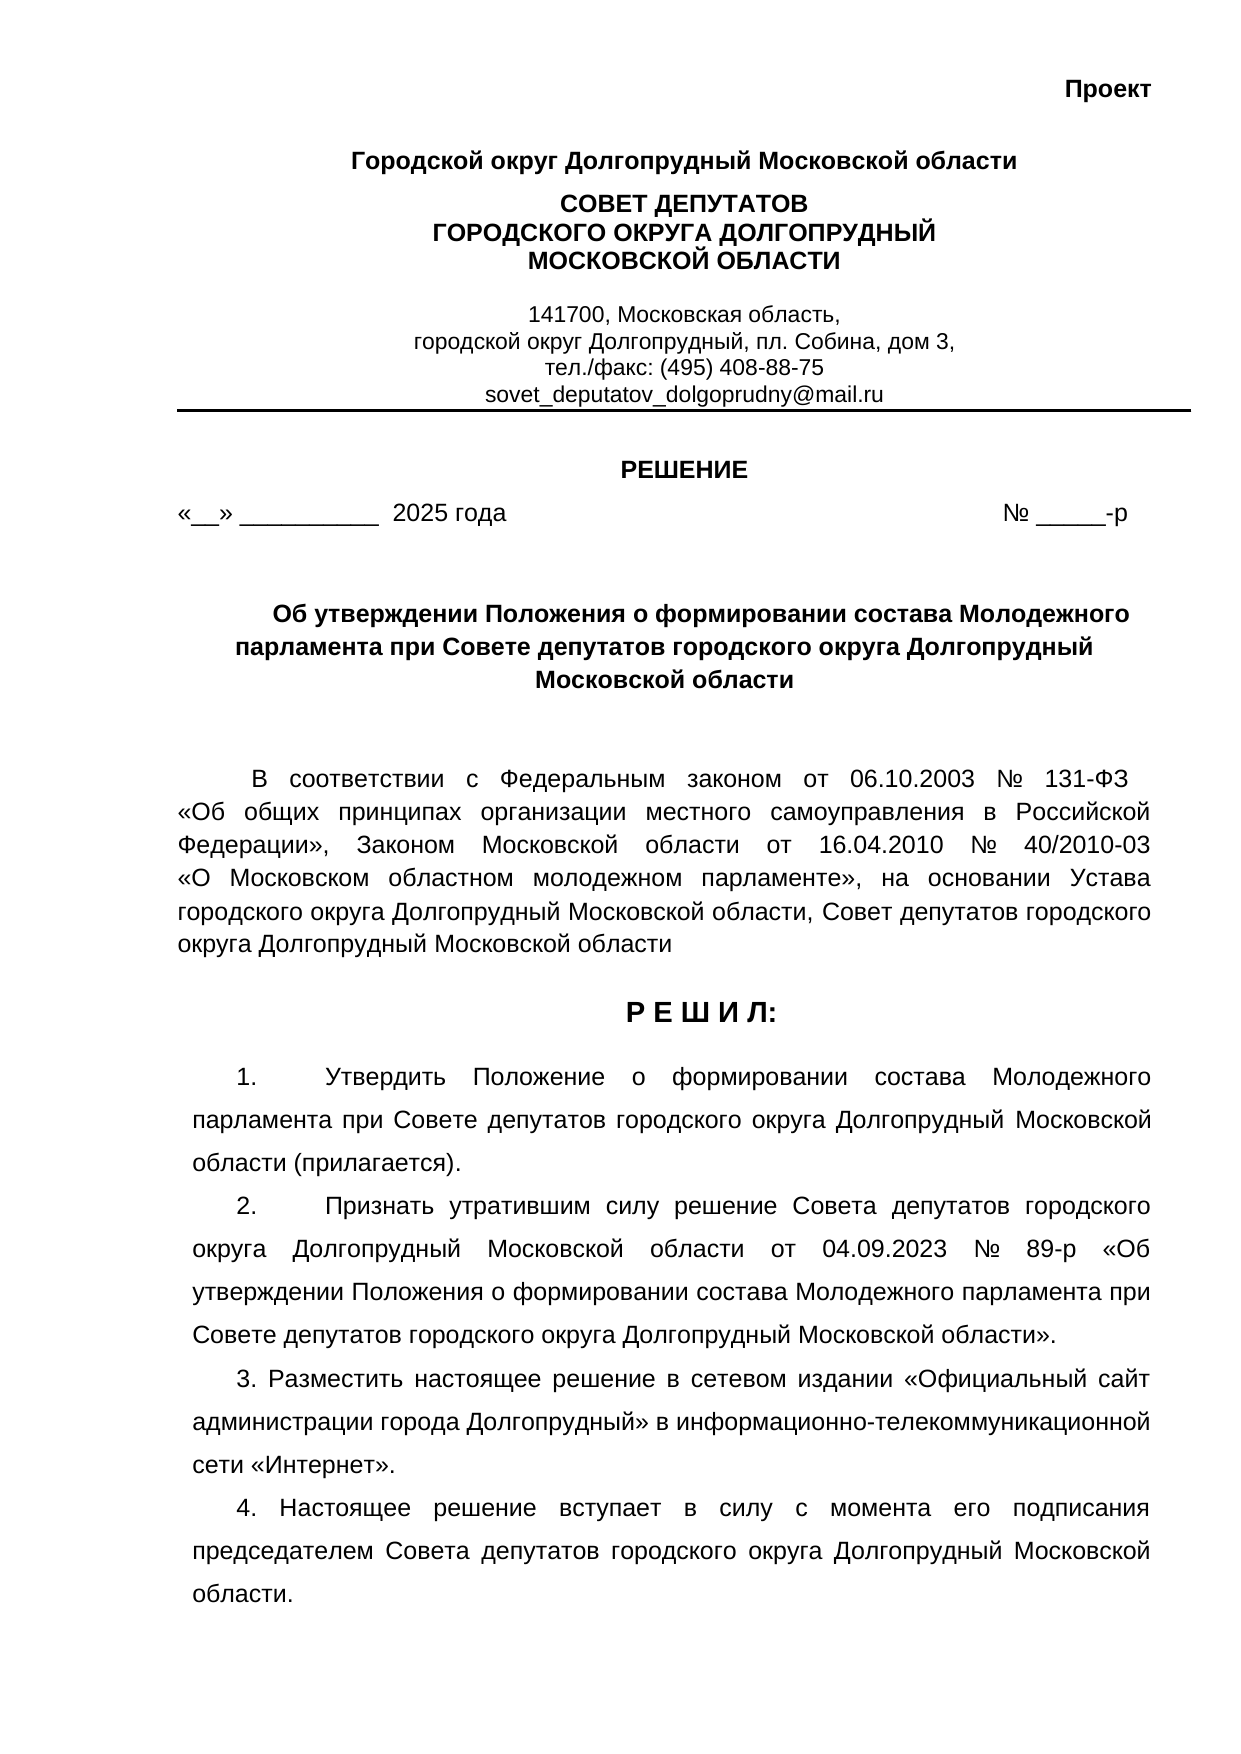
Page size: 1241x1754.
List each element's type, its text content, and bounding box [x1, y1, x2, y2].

text тел./факс: (495) 408-88-75 [177, 354, 1191, 381]
list 3. Разместить настоящее решение в сетевом издании «Официальный сайт администрации города Долгопрудный» в информационно-телекоммуникационной сети «Интернет». [192, 1436, 1152, 1479]
text СОВЕТ ДЕПУТАТОВ [177, 189, 1191, 218]
text Проект [177, 74, 1152, 103]
text РЕШЕНИЕ [177, 455, 1191, 484]
list Утвердить Положение о формировании состава Молодежного парламента при Совете депутатов городского округа Долгопрудный Московской области (прилагается). [192, 1062, 1152, 1177]
text В соответствии с Федеральным законом от 06.10.2003 № 131-ФЗ «Об общих принципах организации местного самоуправления в Российской Федерации», Законом Московской области от 16.04.2010 № 40/2010-03 «О Московском областном молодежном парламенте», на основании Устава городского округа Долгопрудный Московской области, Совет депутатов городского округа Долгопрудный Московской области [177, 826, 1152, 958]
text 4. Настоящее решение вступает в силу с момента его подписания председателем Совета депутатов городского округа Долгопрудный Московской области. [192, 1565, 1152, 1608]
text sovet_deputatov_dolgoprudny@mail.ru [177, 381, 1191, 409]
text Р Е Ш И Л: [177, 995, 1152, 1028]
text 4. Настоящее решение вступает в силу с момента его подписания председателем Совета депутатов городского округа Долгопрудный Московской области. [192, 1493, 1152, 1536]
list 3. Разместить настоящее решение в сетевом издании «Официальный сайт администрации города Долгопрудный» в информационно-телекоммуникационной сети «Интернет». [192, 1364, 1152, 1407]
text МОСКОВСКОЙ ОБЛАСТИ [177, 246, 1191, 275]
text 141700, Московская область, [177, 301, 1191, 328]
text Городской округ Долгопрудный Московской области [177, 146, 1191, 174]
text В соответствии с Федеральным законом от 06.10.2003 № 131-ФЗ «Об общих принципах организации местного самоуправления в Российской Федерации», Законом Московской области от 16.04.2010 № 40/2010-03 «О Московском областном молодежном парламенте», на основании Устава городского округа Долгопрудный Московской области, Совет депутатов городского округа Долгопрудный Московской области [177, 764, 1152, 798]
text ГОРОДСКОГО ОКРУГА ДОЛГОПРУДНЫЙ [177, 218, 1191, 246]
text Об утверждении Положения о формировании состава Молодежного парламента при Совете депутатов городского округа Долгопрудный Московской области [177, 599, 1152, 694]
text «__» __________ 2025 года № _____-р [177, 498, 1152, 527]
list Признать утратившим силу решение Совета депутатов городского округа Долгопрудный Московской области от 04.09.2023 № 89-р «Об утверждении Положения о формировании состава Молодежного парламента при Совете депутатов городского округа Долгопрудный Московской области». [192, 1191, 1152, 1349]
text городской округ Долгопрудный, пл. Собина, дом 3, [177, 328, 1191, 354]
